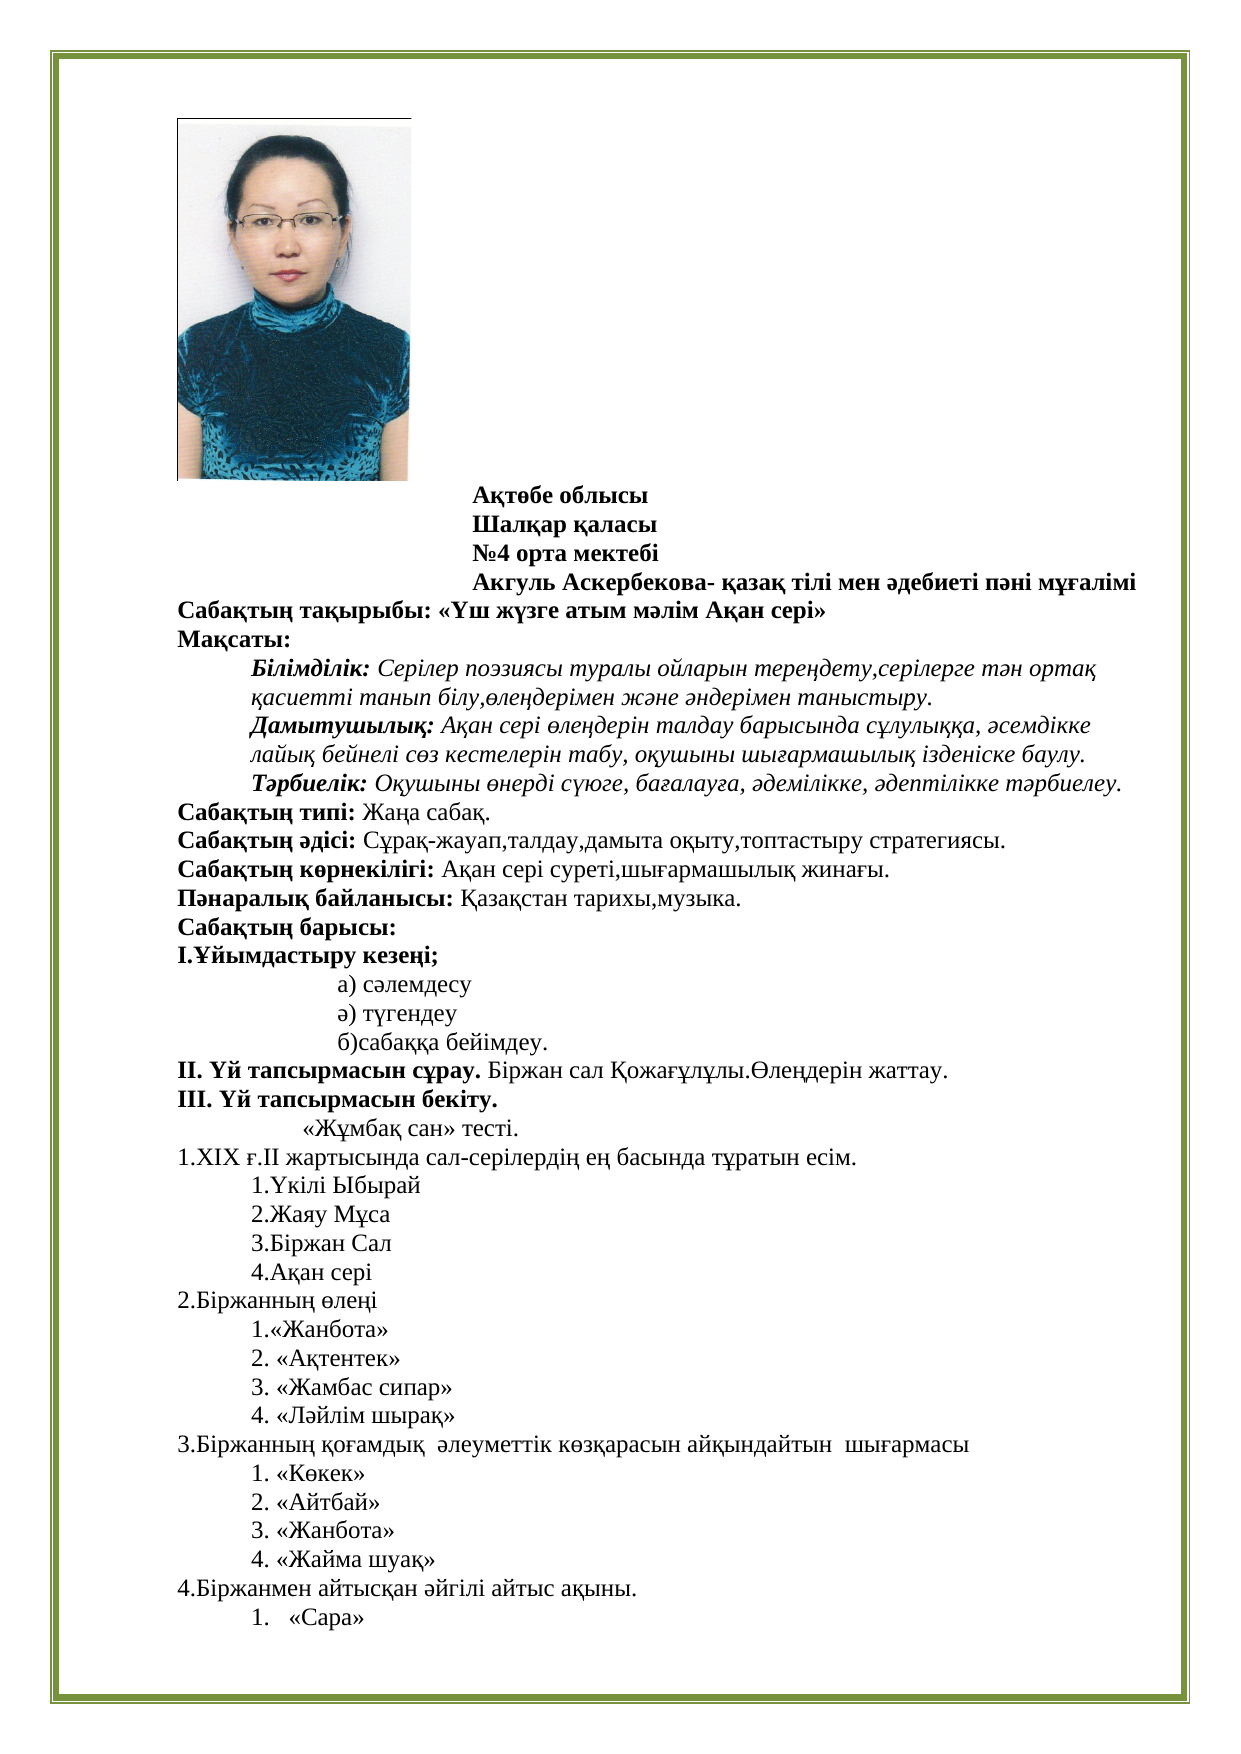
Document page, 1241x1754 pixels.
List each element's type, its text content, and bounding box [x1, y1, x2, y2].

text Білімділік: Серілер поэзиясы туралы ойларын тереңдету,серілерге тән ортақ қасиетті танып білу,өлеңдерімен және әндерімен таныстыру. [251, 653, 1152, 711]
text Сабақтың әдісі: Сұрақ-жауап,талдау,дамыта оқыту,топтастыру стратегиясы. [177, 826, 1152, 854]
text 4. «Ләйлім шырақ» [177, 1401, 1152, 1429]
text 1.ХIХ ғ.II жартысында сал-серілердің ең басында тұратын есім. [177, 1142, 1152, 1171]
text Шалқар қаласы [472, 509, 1152, 538]
text №4 орта мектебі [472, 538, 1152, 567]
text 1.«Жанбота» [177, 1314, 1152, 1343]
text 1. «Көкек» [177, 1458, 1152, 1487]
text II. Үй тапсырмасын сұрау. Біржан сал Қожағұлұлы.Өлеңдерін жаттау. [177, 1056, 1152, 1084]
text Мақсаты: [177, 624, 1152, 653]
text III. Үй тапсырмасын бекіту. [177, 1084, 1152, 1113]
text 2.Біржанның өлеңі [177, 1286, 1152, 1314]
text Пәнаралық байланысы: Қазақстан тарихы,музыка. [177, 883, 1152, 912]
picture [177, 118, 412, 481]
text 1.Үкілі Ыбырай [177, 1171, 1152, 1199]
text Сабақтың барысы: [177, 912, 1152, 941]
text 2. «Айтбай» [177, 1487, 1152, 1516]
text б)сабаққа бейімдеу. [324, 1027, 1152, 1056]
text I.Ұйымдастыру кезеңі; [177, 941, 1152, 969]
text 4. «Жайма шуақ» [177, 1544, 1152, 1573]
text Сабақтың көрнекілігі: Ақан сері суреті,шығармашылық жинағы. [177, 854, 1152, 883]
text 3. «Жамбас сипар» [177, 1372, 1152, 1401]
text 4.Біржанмен айтысқан әйгілі айтыс ақыны. [177, 1573, 1152, 1602]
text «Жұмбақ сан» тесті. [177, 1113, 1152, 1142]
text 3. «Жанбота» [177, 1516, 1152, 1544]
text Акгуль Аскербекова- қазақ тілі мен әдебиеті пәні мұғалімі [472, 567, 1152, 596]
text Сабақтың типі: Жаңа сабақ. [177, 797, 1152, 826]
text Тәрбиелік: Оқушыны өнерді сүюге, бағалауға, әдемілікке, әдептілікке тәрбиелеу. [251, 768, 1152, 797]
text 2.Жаяу Мұса [177, 1199, 1152, 1228]
text 2. «Ақтентек» [177, 1343, 1152, 1372]
text Ақтөбе облысы [472, 481, 1152, 509]
text а) сәлемдесу [324, 969, 1152, 998]
text 3.Біржанның қоғамдық әлеуметтік көзқарасын айқындайтын шығармасы [177, 1429, 1152, 1458]
text 1. «Сара» [177, 1602, 1152, 1631]
text Дамытушылық: Ақан сері өлеңдерін талдау барысында сұлулыққа, әсемдікке лайық бейнелі сөз кестелерін табу, оқушыны шығармашылық ізденіске баулу. [251, 711, 1152, 768]
text Сабақтың тақырыбы: «Үш жүзге атым мәлім Ақан сері» [177, 596, 1152, 624]
text 4.Ақан сері [177, 1257, 1152, 1286]
text 3.Біржан Сал [177, 1228, 1152, 1257]
text ә) түгендеу [324, 998, 1152, 1027]
